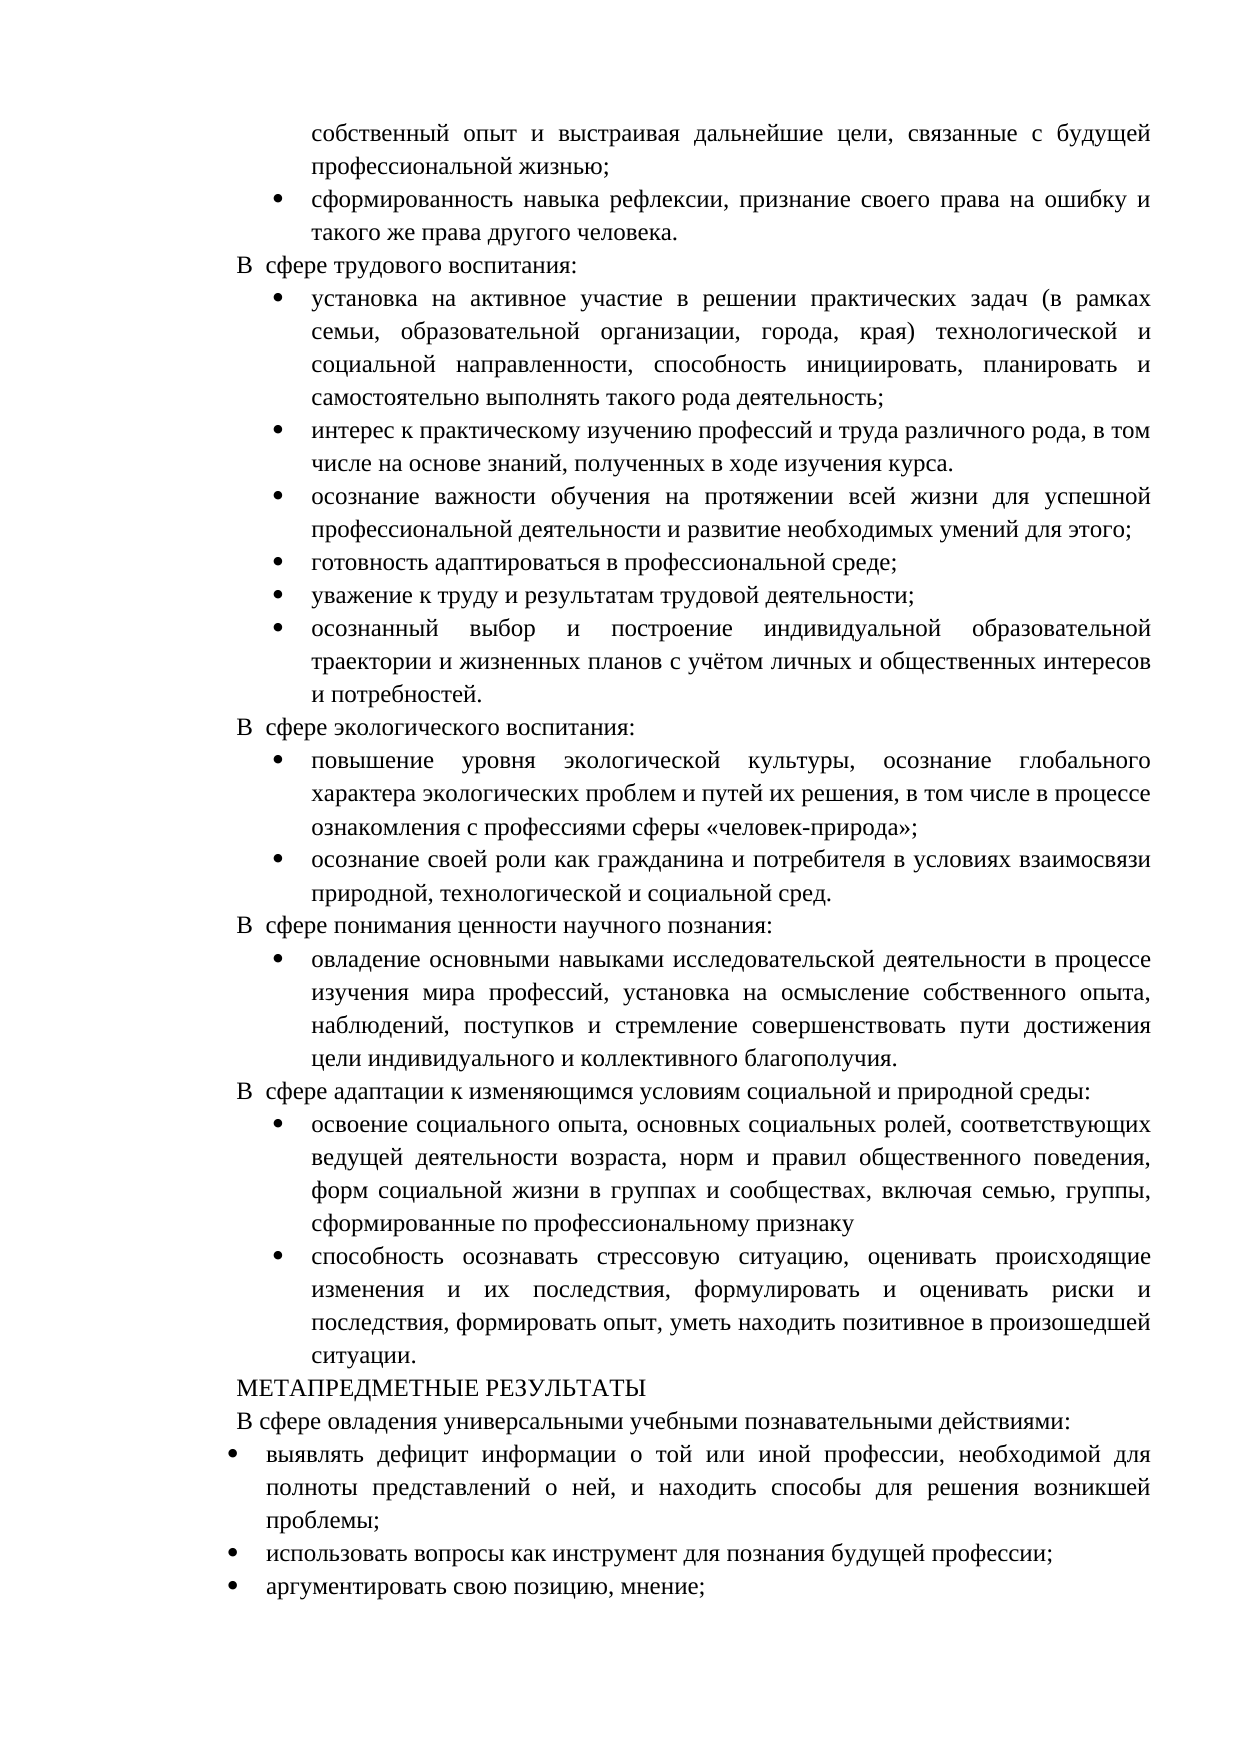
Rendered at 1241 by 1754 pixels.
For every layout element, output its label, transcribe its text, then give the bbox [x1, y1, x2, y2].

list осознание важности обучения на протяжении всей жизни для успешной профессиональной деятельности и развитие необходимых умений для этого; [274, 481, 1152, 543]
list повышение уровня экологической культуры, осознание глобального характера экологических проблем и путей их решения, в том числе в процессе ознакомления с профессиями сферы «человек-природа»; [274, 746, 1152, 840]
list осознание своей роли как гражданина и потребителя в условиях взаимосвязи природной, технологической и социальной сред. [274, 844, 1152, 906]
text В сфере адаптации к изменяющимся условиям социальной и природной среды: [177, 1076, 1152, 1104]
list аргументировать свою позицию, мнение; [228, 1571, 1152, 1600]
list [274, 118, 1152, 180]
list готовность адаптироваться в профессиональной среде; [274, 547, 1152, 576]
list использовать вопросы как инструмент для познания будущей профессии; [228, 1538, 1152, 1567]
list сформированность навыка рефлексии, признание своего права на ошибку и такого же права другого человека. [274, 184, 1152, 246]
list способность осознавать стрессовую ситуацию, оценивать происходящие изменения и их последствия, формулировать и оценивать риски и последствия, формировать опыт, уметь находить позитивное в произошедшей ситуации. [274, 1241, 1152, 1369]
list освоение социального опыта, основных социальных ролей, соответствующих ведущей деятельности возраста, норм и правил общественного поведения, форм социальной жизни в группах и сообществах, включая семью, группы, сформированные по профессиональному признаку [274, 1109, 1152, 1237]
text В сфере овладения универсальными учебными познавательными действиями: [177, 1406, 1152, 1435]
list установка на активное участие в решении практических задач (в рамках семьи, образовательной организации, города, края) технологической и социальной направленности, способность инициировать, планировать и самостоятельно выполнять такого рода деятельность; [274, 283, 1152, 411]
list уважение к труду и результатам трудовой деятельности; [274, 580, 1152, 609]
list интерес к практическому изучению профессий и труда различного рода, в том числе на основе знаний, полученных в ходе изучения курса. [274, 415, 1152, 477]
text В сфере трудового воспитания: [177, 250, 1152, 279]
text В сфере экологического воспитания: [177, 712, 1152, 741]
list выявлять дефицит информации о той или иной профессии, необходимой для полноты представлений о ней, и находить способы для решения возникшей проблемы; [228, 1439, 1152, 1534]
list овладение основными навыками исследовательской деятельности в процессе изучения мира профессий, установка на осмысление собственного опыта, наблюдений, поступков и стремление совершенствовать пути достижения цели индивидуального и коллективного благополучия. [274, 944, 1152, 1071]
list осознанный выбор и построение индивидуальной образовательной траектории и жизненных планов с учётом личных и общественных интересов и потребностей. [274, 613, 1152, 708]
text В сфере понимания ценности научного познания: [177, 911, 1152, 939]
text МЕТАПРЕДМЕТНЫЕ РЕЗУЛЬТАТЫ [177, 1373, 1152, 1402]
